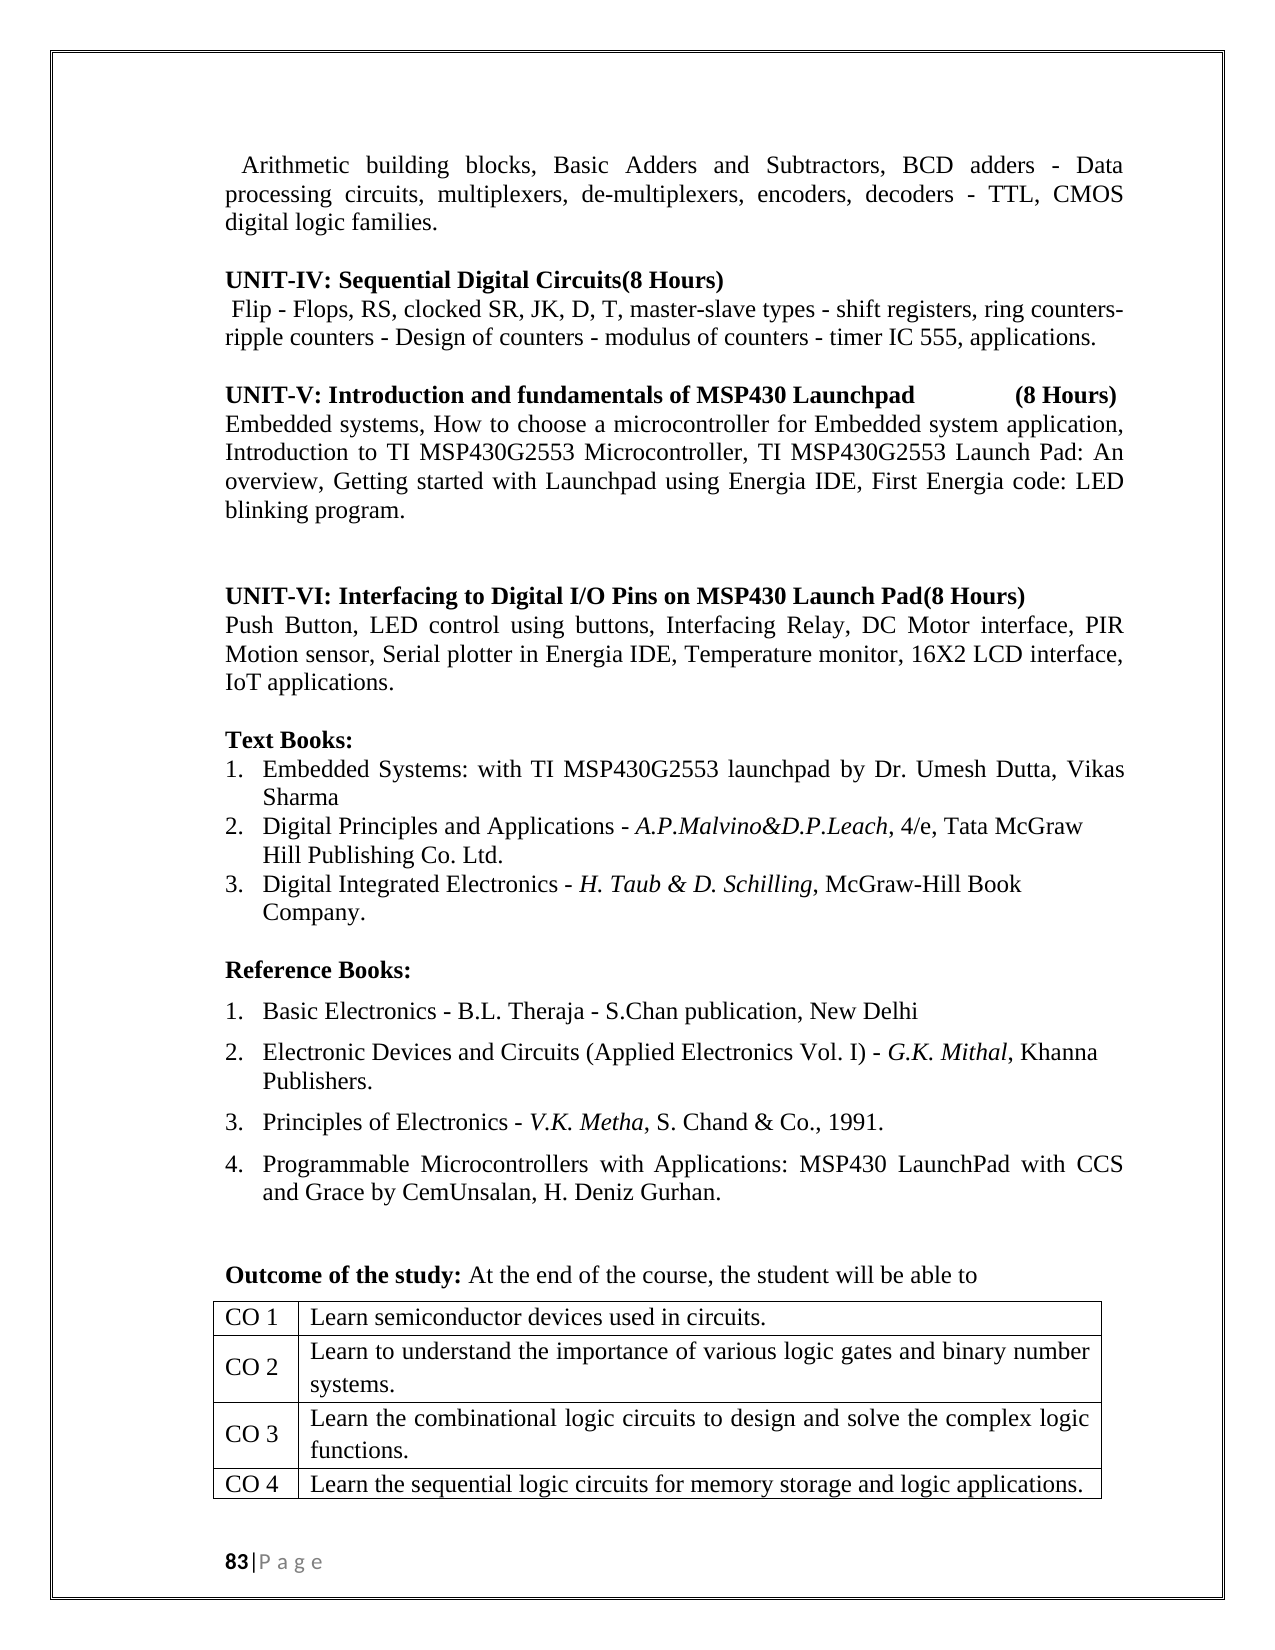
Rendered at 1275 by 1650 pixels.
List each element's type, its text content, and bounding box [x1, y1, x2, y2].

text UNIT-IV: Sequential Digital Circuits(8 Hours) [225, 265, 1125, 294]
text Arithmetic building blocks, Basic Adders and Subtractors, BCD adders - Data processing circuits, multiplexers, de-multiplexers, encoders, decoders - TTL, CMOS digital logic families. [225, 150, 1125, 236]
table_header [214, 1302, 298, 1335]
list Electronic Devices and Circuits (Applied Electronics Vol. I) - G.K. Mithal, Khanna Publishers. [225, 1037, 1125, 1095]
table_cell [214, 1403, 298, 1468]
list Embedded Systems: with TI MSP430G2553 launchpad by Dr. Umesh Dutta, Vikas Sharma [225, 754, 1125, 811]
text Embedded systems, How to choose a microcontroller for Embedded system application, Introduction to TI MSP430G2553 Microcontroller, TI MSP430G2553 Launch Pad: An overview, Getting started with Launchpad using Energia IDE, First Energia code: LED blinking program. [225, 409, 1125, 524]
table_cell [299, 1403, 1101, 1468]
text Flip - Flops, RS, clocked SR, JK, D, T, master-slave types - shift registers, ring counters-ripple counters - Design of counters - modulus of counters - timer IC 555, applications. [225, 294, 1125, 351]
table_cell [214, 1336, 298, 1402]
list Digital Principles and Applications - A.P.Malvino&D.P.Leach, 4/e, Tata McGraw Hill Publishing Co. Ltd. [225, 811, 1125, 869]
list Digital Integrated Electronics - H. Taub & D. Schilling, McGraw-Hill Book Company. [225, 869, 1125, 926]
list Basic Electronics - B.L. Theraja - S.Chan publication, New Delhi [225, 996, 1125, 1025]
list Principles of Electronics - V.K. Metha, S. Chand & Co., 1991. [225, 1107, 1125, 1136]
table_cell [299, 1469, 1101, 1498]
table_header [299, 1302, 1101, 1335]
text UNIT-VI: Interfacing to Digital I/O Pins on MSP430 Launch Pad(8 Hours) [225, 581, 1125, 610]
text Text Books: [225, 725, 1125, 754]
text Push Button, LED control using buttons, Interfacing Relay, DC Motor interface, PIR Motion sensor, Serial plotter in Energia IDE, Temperature monitor, 16X2 LCD interface, IoT applications. [225, 610, 1125, 696]
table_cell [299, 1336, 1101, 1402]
text UNIT-V: Introduction and fundamentals of MSP430 Launchpad (8 Hours) [225, 380, 1125, 409]
text Reference Books: [225, 955, 1125, 984]
list Programmable Microcontrollers with Applications: MSP430 LaunchPad with CCS and Grace by CemUnsalan, H. Deniz Gurhan. [225, 1149, 1125, 1206]
text Outcome of the study: At the end of the course, the student will be able to [225, 1260, 1125, 1289]
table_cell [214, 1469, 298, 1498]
